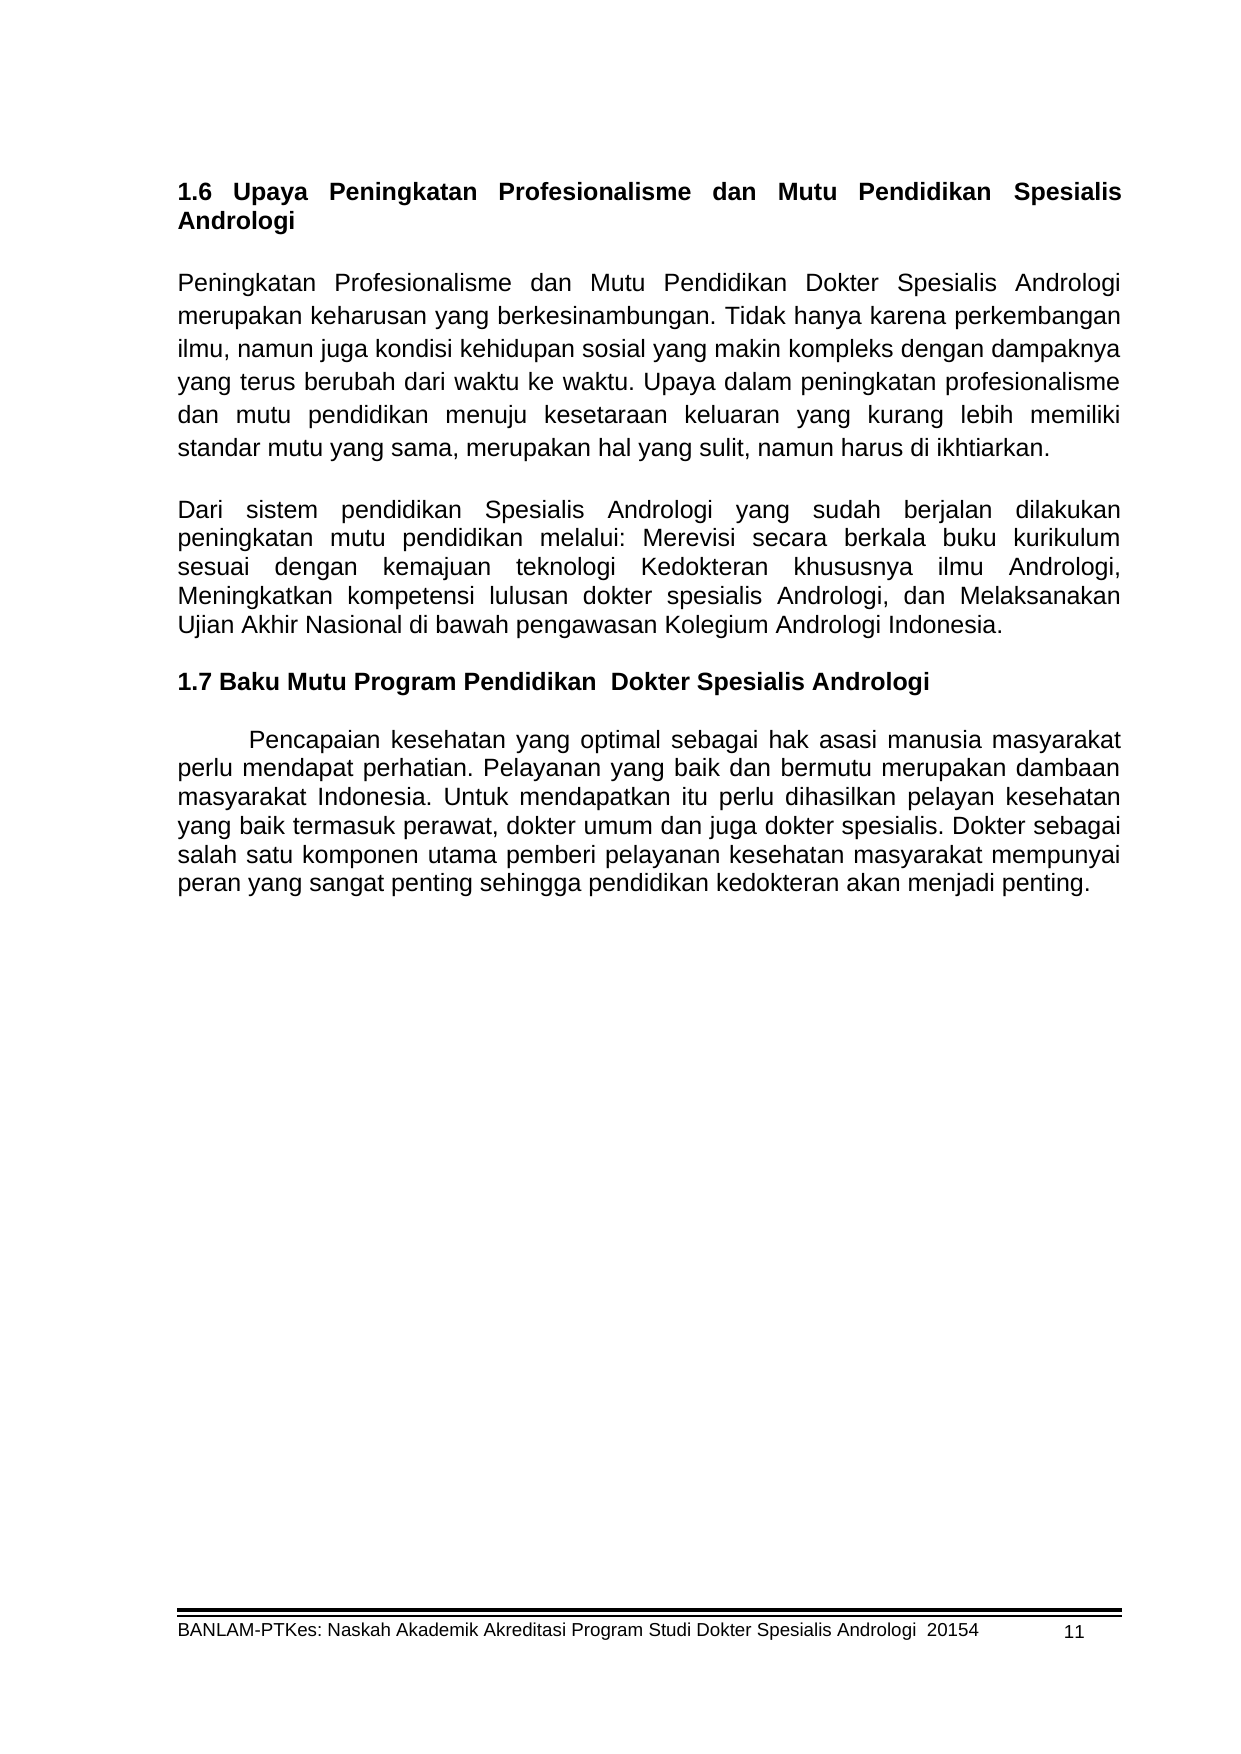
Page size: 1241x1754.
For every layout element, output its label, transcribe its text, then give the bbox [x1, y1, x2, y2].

text 1.6 Upaya Peningkatan Profesionalisme dan Mutu Pendidikan Spesialis Andrologi [177, 177, 1122, 235]
text Pencapaian kesehatan yang optimal sebagai hak asasi manusia masyarakat perlu mendapat perhatian. Pelayanan yang baik dan bermutu merupakan dambaan masyarakat Indonesia. Untuk mendapatkan itu perlu dihasilkan pelayan kesehatan yang baik termasuk perawat, dokter umum dan juga dokter spesialis. Dokter sebagai salah satu komponen utama pemberi pelayanan kesehatan masyarakat mempunyai peran yang sangat penting sehingga pendidikan kedokteran akan menjadi penting. [177, 724, 1122, 897]
text Peningkatan Profesionalisme dan Mutu Pendidikan Dokter Spesialis Andrologi merupakan keharusan yang berkesinambungan. Tidak hanya karena perkembangan ilmu, namun juga kondisi kehidupan sosial yang makin kompleks dengan dampaknya yang terus berubah dari waktu ke waktu. Upaya dalam peningkatan profesionalisme dan mutu pendidikan menuju kesetaraan keluaran yang kurang lebih memiliki standar mutu yang sama, merupakan hal yang sulit, namun harus di ikhtiarkan. [177, 268, 1122, 462]
text Dari sistem pendidikan Spesialis Andrologi yang sudah berjalan dilakukan peningkatan mutu pendidikan melalui: Merevisi secara berkala buku kurikulum sesuai dengan kemajuan teknologi Kedokteran khususnya ilmu Andrologi, Meningkatkan kompetensi lulusan dokter spesialis Andrologi, dan Melaksanakan Ujian Akhir Nasional di bawah pengawasan Kolegium Andrologi Indonesia. [177, 494, 1122, 638]
text 1.7 Baku Mutu Program Pendidikan Dokter Spesialis Andrologi [177, 667, 1122, 696]
